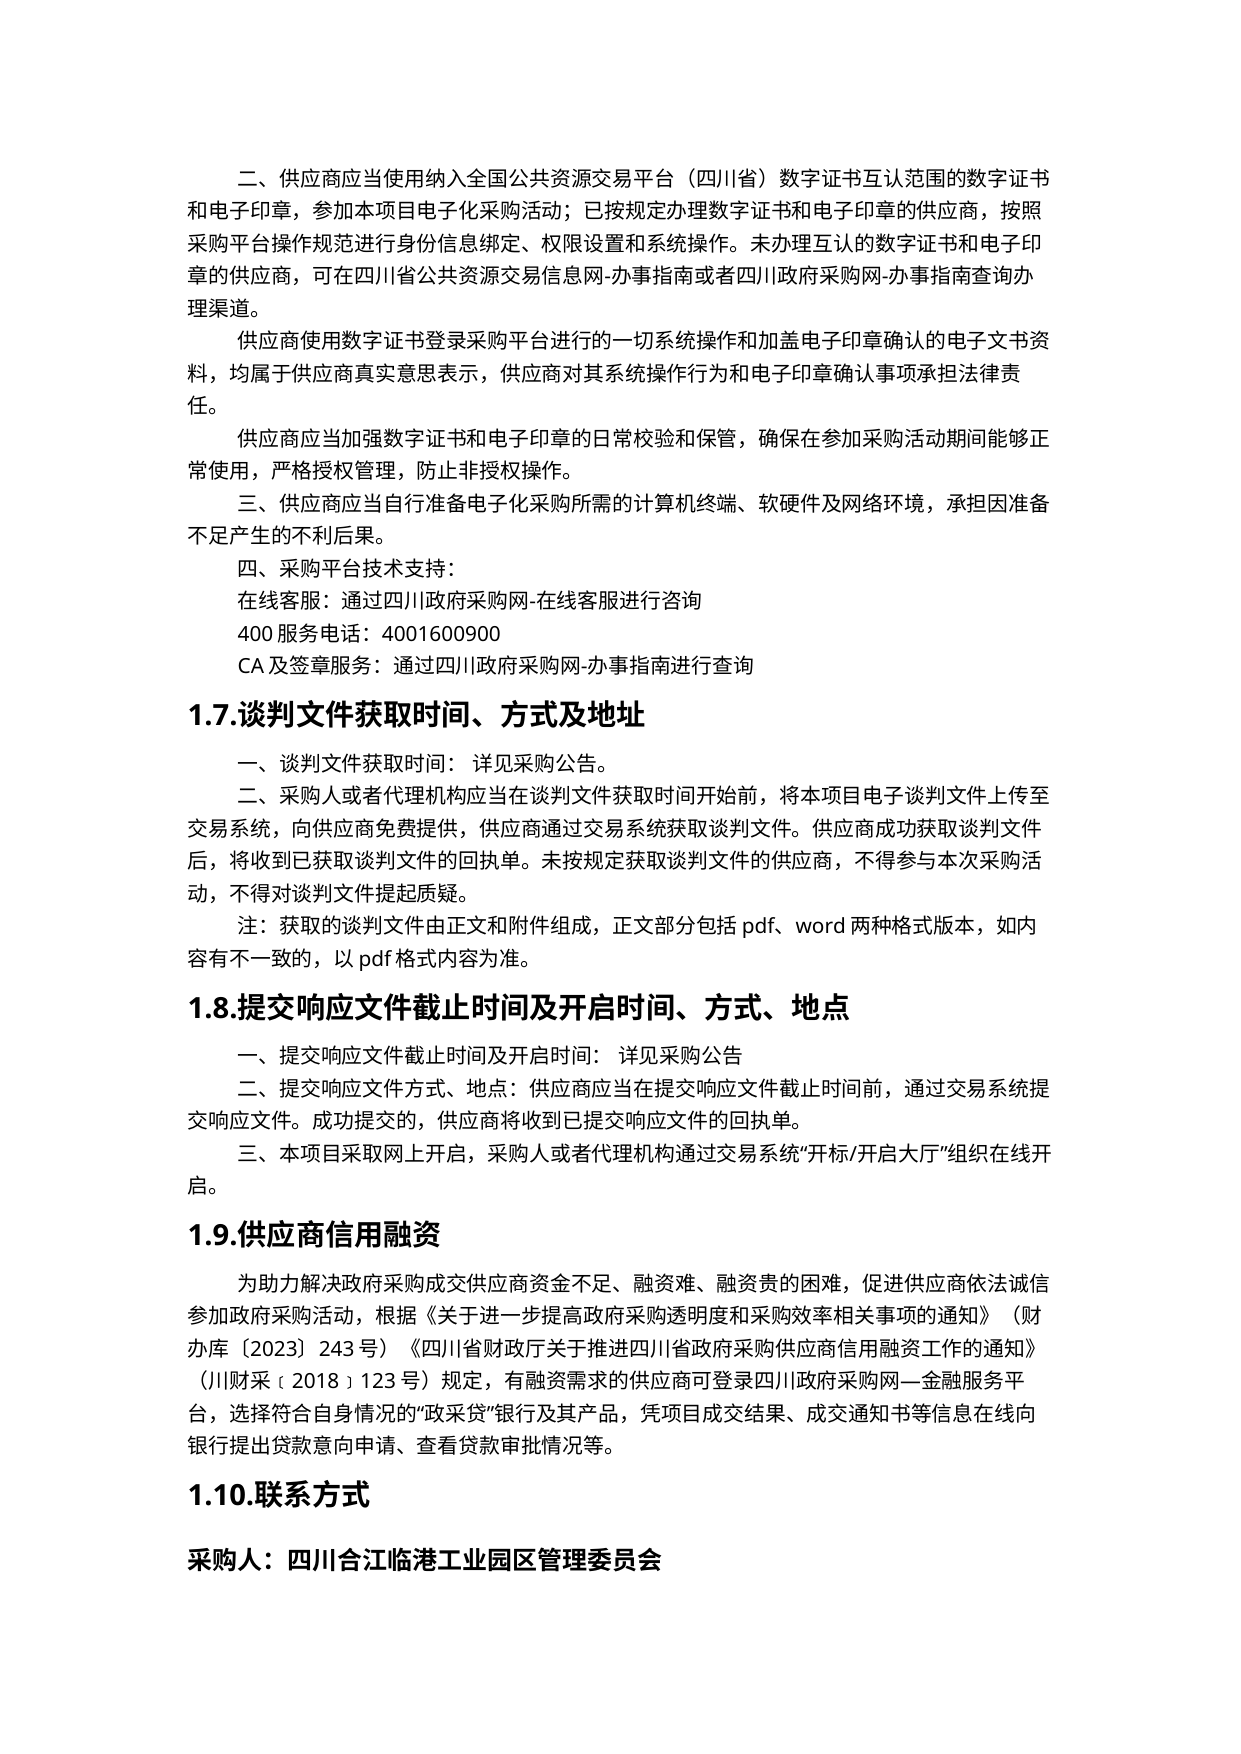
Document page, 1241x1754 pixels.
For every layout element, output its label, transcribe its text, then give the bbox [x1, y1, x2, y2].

text 三、本项目采取网上开启，采购人或者代理机构通过交易系统“开标/开启大厅”组织在线开启。 [187, 1137, 1053, 1202]
text 1.10.联系方式 [187, 1462, 1053, 1527]
text 注：获取的谈判文件由正文和附件组成，正文部分包括pdf、word两种格式版本，如内容有不一致的，以pdf格式内容为准。 [187, 909, 1053, 974]
text CA及签章服务：通过四川政府采购网-办事指南进行查询 [187, 649, 1053, 682]
text 二、供应商应当使用纳入全国公共资源交易平台（四川省）数字证书互认范围的数字证书和电子印章，参加本项目电子化采购活动；已按规定办理数字证书和电子印章的供应商，按照采购平台操作规范进行身份信息绑定、权限设置和系统操作。未办理互认的数字证书和电子印章的供应商，可在四川省公共资源交易信息网-办事指南或者四川政府采购网-办事指南查询办理渠道。 [187, 162, 1053, 324]
text 1.9.供应商信用融资 [187, 1202, 1053, 1267]
text 采购人：四川合江临港工业园区管理委员会 [187, 1527, 1053, 1592]
text 400服务电话：4001600900 [187, 617, 1053, 649]
text 1.7.谈判文件获取时间、方式及地址 [187, 682, 1053, 747]
text 在线客服：通过四川政府采购网-在线客服进行咨询 [187, 584, 1053, 617]
text 为助力解决政府采购成交供应商资金不足、融资难、融资贵的困难，促进供应商依法诚信参加政府采购活动，根据《关于进一步提高政府采购透明度和采购效率相关事项的通知》（财办库〔2023〕243号）《四川省财政厅关于推进四川省政府采购供应商信用融资工作的通知》（川财采﹝2018﹞123号）规定，有融资需求的供应商可登录四川政府采购网—金融服务平台，选择符合自身情况的“政采贷”银行及其产品，凭项目成交结果、成交通知书等信息在线向银行提出贷款意向申请、查看贷款审批情况等。 [187, 1267, 1053, 1462]
text 供应商应当加强数字证书和电子印章的日常校验和保管，确保在参加采购活动期间能够正常使用，严格授权管理，防止非授权操作。 [187, 422, 1053, 487]
text 二、采购人或者代理机构应当在谈判文件获取时间开始前，将本项目电子谈判文件上传至交易系统，向供应商免费提供，供应商通过交易系统获取谈判文件。供应商成功获取谈判文件后，将收到已获取谈判文件的回执单。未按规定获取谈判文件的供应商，不得参与本次采购活动，不得对谈判文件提起质疑。 [187, 779, 1053, 909]
text 一、提交响应文件截止时间及开启时间： 详见采购公告 [187, 1039, 1053, 1072]
text 三、供应商应当自行准备电子化采购所需的计算机终端、软硬件及网络环境，承担因准备不足产生的不利后果。 [187, 487, 1053, 552]
text 供应商使用数字证书登录采购平台进行的一切系统操作和加盖电子印章确认的电子文书资料，均属于供应商真实意思表示，供应商对其系统操作行为和电子印章确认事项承担法律责任。 [187, 324, 1053, 422]
text 四、采购平台技术支持： [187, 552, 1053, 584]
text 一、谈判文件获取时间： 详见采购公告。 [187, 747, 1053, 779]
text 1.8.提交响应文件截止时间及开启时间、方式、地点 [187, 974, 1053, 1039]
text 二、提交响应文件方式、地点：供应商应当在提交响应文件截止时间前，通过交易系统提交响应文件。成功提交的，供应商将收到已提交响应文件的回执单。 [187, 1072, 1053, 1137]
